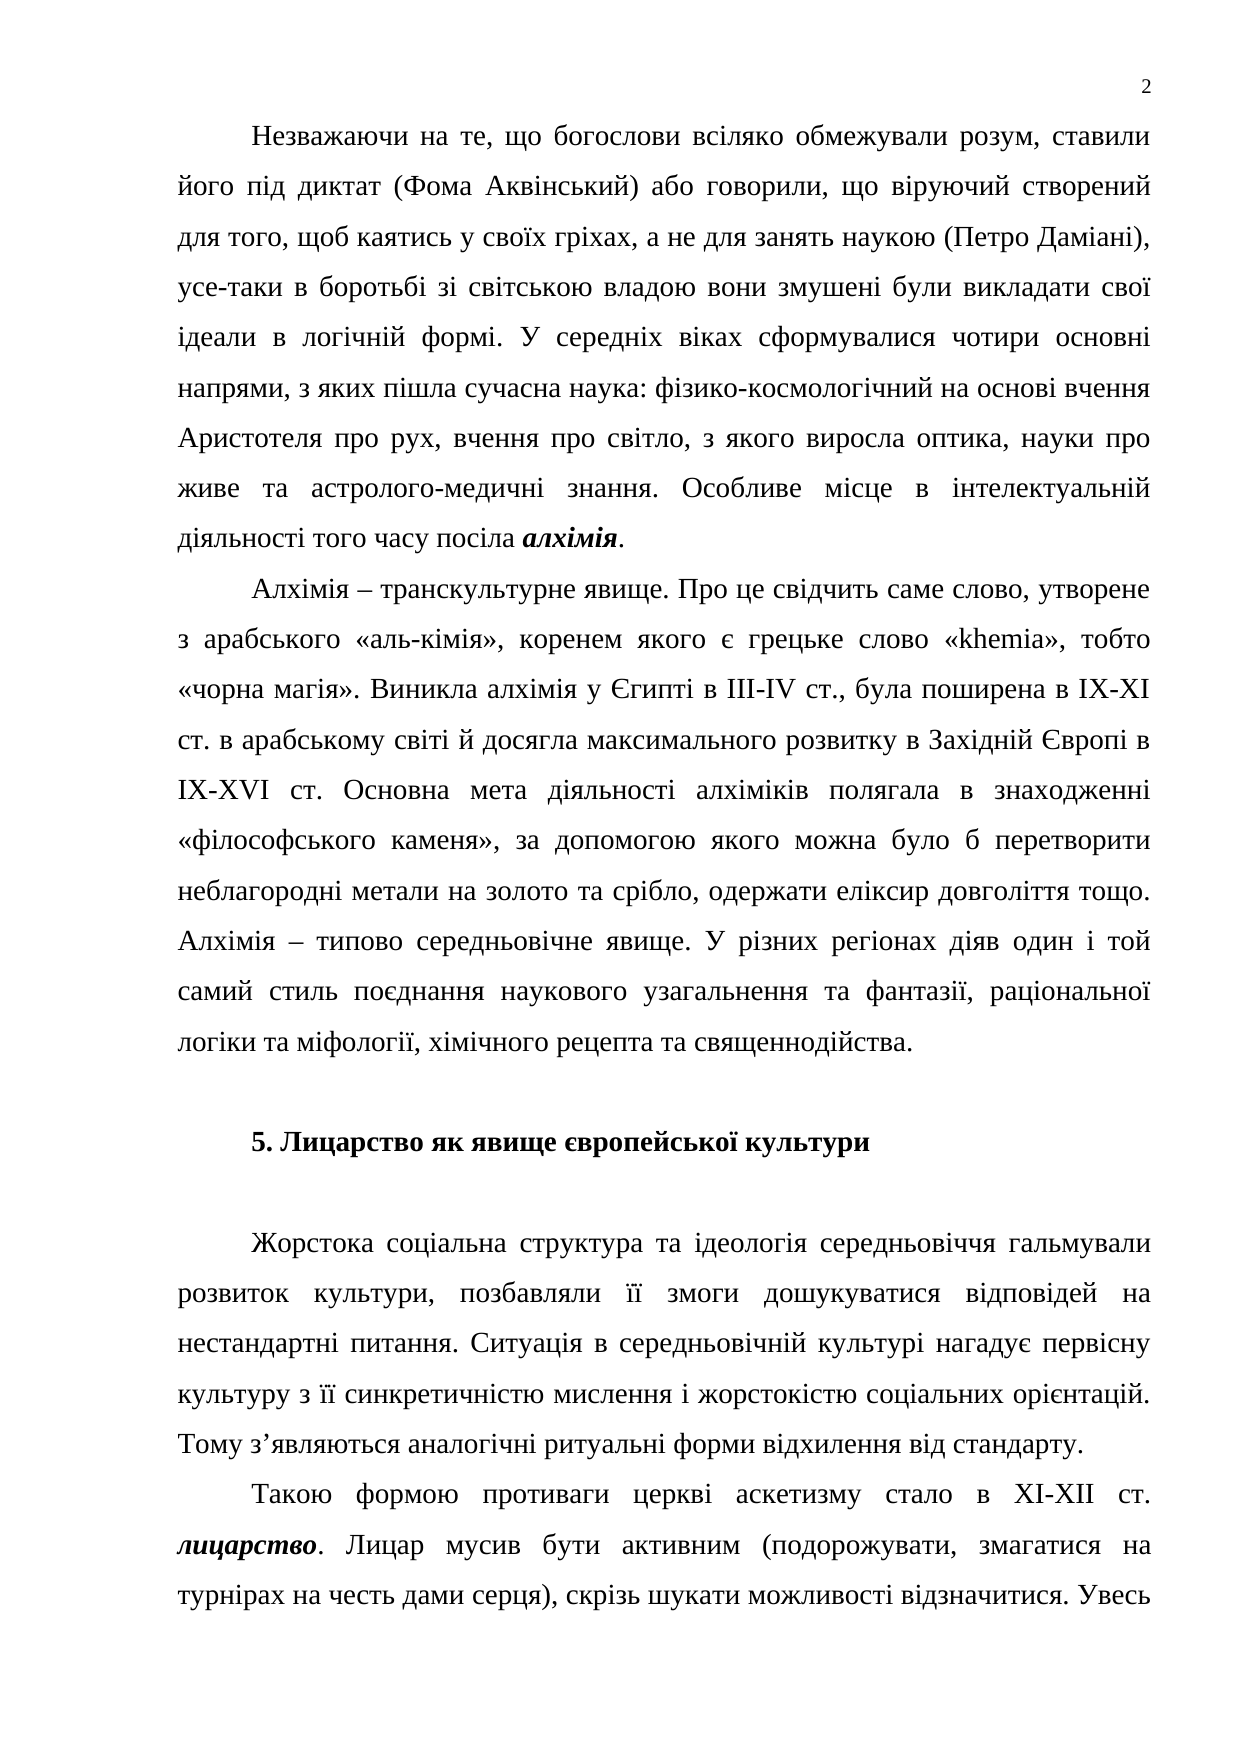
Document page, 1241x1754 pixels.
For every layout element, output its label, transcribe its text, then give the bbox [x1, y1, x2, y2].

text Алхімія – транскультурне явище. Про це свідчить саме слово, утворене з арабського «аль-кімія», коренем якого є грецьке слово «khemia», тобто «чорна магія». Виникла алхімія у Єгипті в III-IV ст., була поширена в IX-XI ст. в арабському світі й досягла максимального розвитку в Західній Європі в IX-XVI ст. Основна мета діяльності алхіміків полягала в знаходженні «філософського каменя», за допомогою якого можна було б перетворити неблагородні метали на золото та срібло, одержати еліксир довголіття тощо. Алхімія – типово середньовічне явище. У різних регіонах діяв один і той самий стиль поєднання наукового узагальнення та фантазії, раціональної логіки та міфології, хімічного рецепта та священнодійства. [177, 571, 1152, 1057]
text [177, 1477, 1152, 1611]
text Незважаючи на те, що богослови всіляко обмежували розум, ставили його під диктат (Фома Аквінський) або говорили, що віруючий створений для того, щоб каятись у своїх гріхах, а не для занять наукою (Петро Даміані), усе-таки в боротьбі зі світською владою вони змушені були викладати свої ідеали в логічній формі. У середніх віках сформувалися чотири основні напрями, з яких пішла сучасна наука: фізико-космологічний на основі вчення Аристотеля про рух, вчення про світло, з якого виросла оптика, науки про живе та астролого-медичні знання. Особливе місце в інтелектуальній діяльності того часу посіла алхімія. [177, 118, 1152, 554]
text 5. Лицарство як явище європейської культури [177, 1124, 1152, 1158]
text Жорстока соціальна структура та ідеологія середньовіччя гальмували розвиток культури, позбавляли її змоги дошукуватися відповідей на нестандартні питання. Ситуація в середньовічній культурі нагадує первісну культуру з її синкретичністю мислення і жорстокістю соціальних орієнтацій. Тому з’являються аналогічні ритуальні форми відхилення від стандарту. [177, 1225, 1152, 1460]
